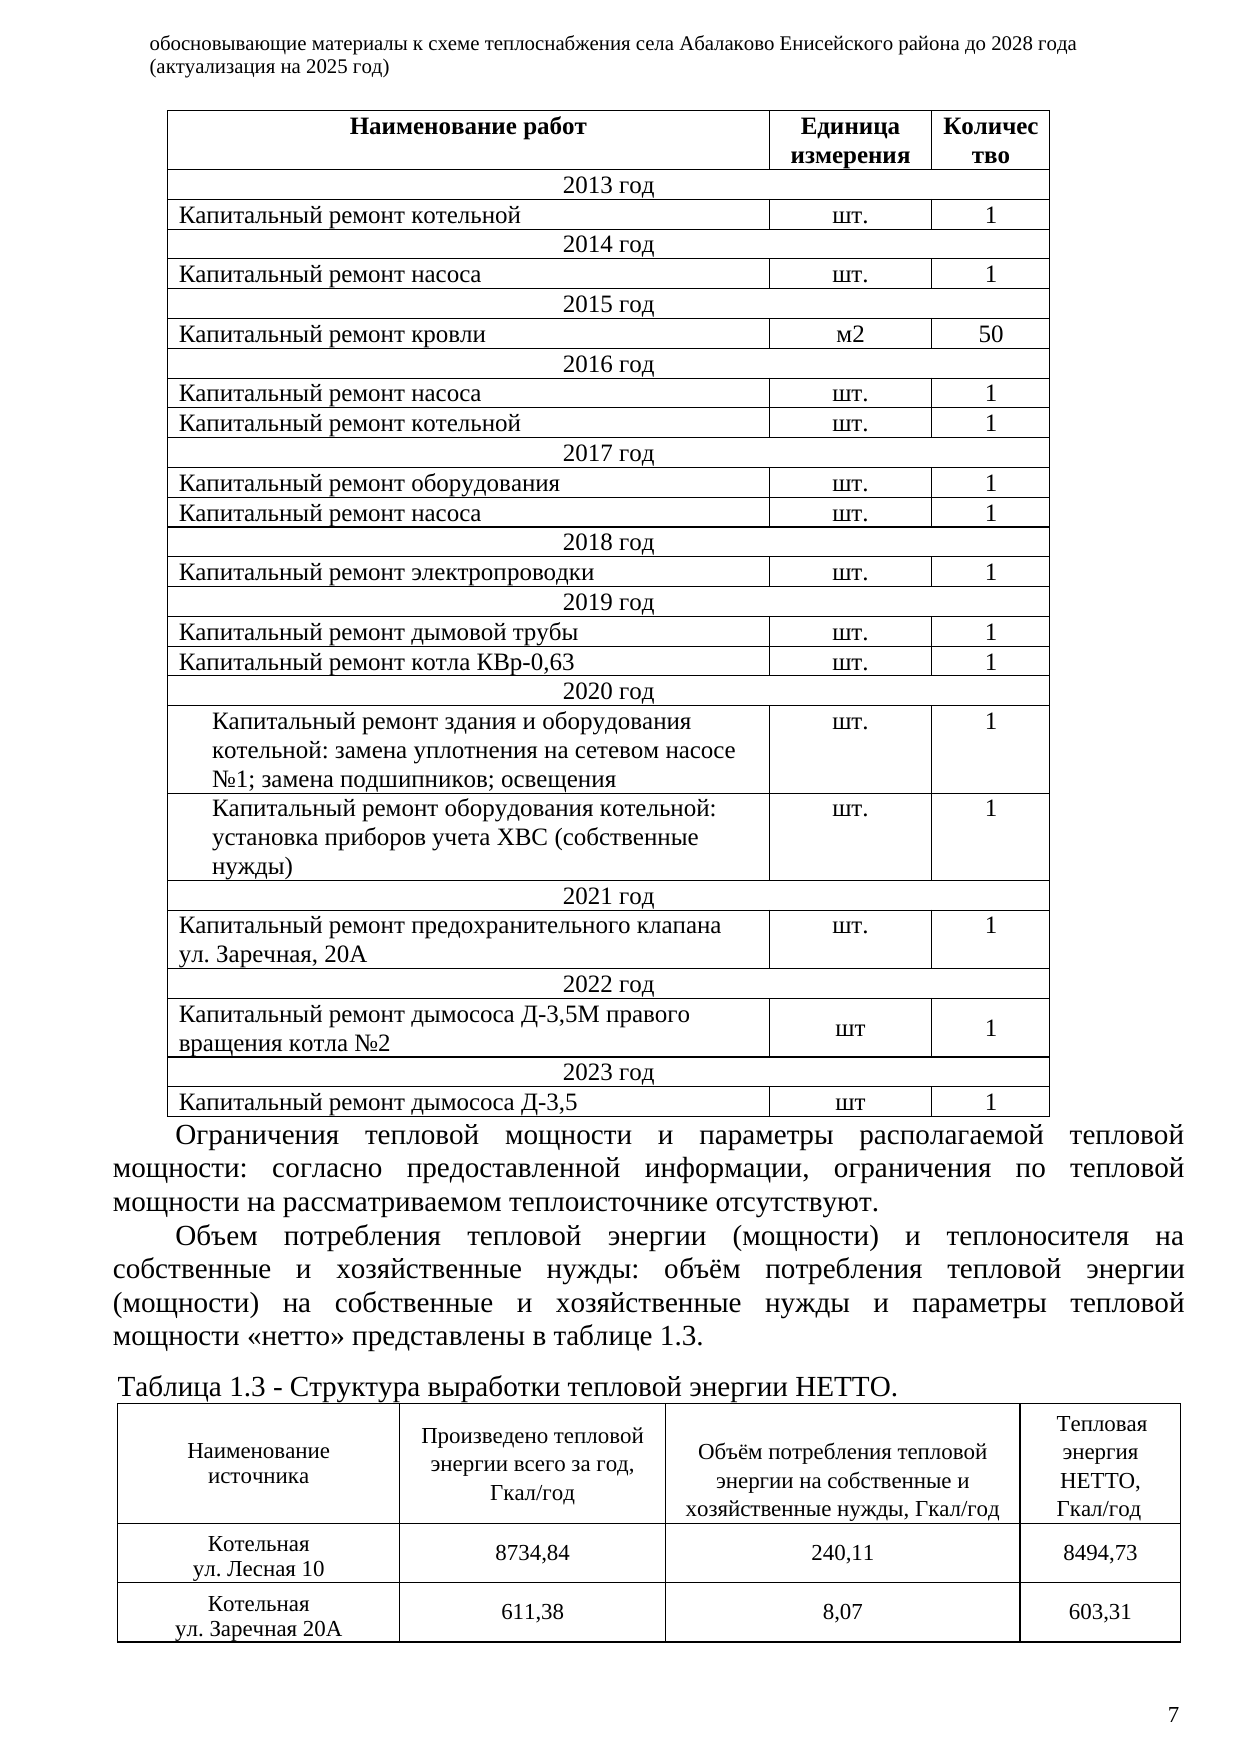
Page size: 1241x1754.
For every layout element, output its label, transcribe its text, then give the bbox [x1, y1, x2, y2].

table_cell 1 [932, 259, 1049, 288]
table_cell 1 [932, 200, 1049, 228]
table_cell Капитальный ремонт предохранительного клапана ул. Заречная, 20А [168, 911, 769, 968]
table_cell 1 [932, 911, 1049, 968]
table_cell 1 [932, 794, 1049, 880]
table_cell 2019 год [168, 587, 1049, 616]
table_cell 1 [932, 557, 1049, 586]
text Ограничения тепловой мощности и параметры располагаемой тепловой мощности: согласно предоставленной информации, ограничения по тепловой мощности на рассматриваемом теплоисточнике отсутствуют. [113, 1117, 1185, 1218]
table_cell шт. [770, 794, 931, 880]
table_cell шт. [770, 617, 931, 646]
table_cell 1 [932, 498, 1049, 526]
table_cell 8494,73 [1021, 1524, 1180, 1582]
table_cell 2021 год [168, 881, 1049, 909]
table_cell 1 [932, 999, 1049, 1056]
table_cell 1 [932, 706, 1049, 792]
table_cell Котельная ул. Лесная 10 [118, 1524, 399, 1582]
table_cell шт [770, 999, 931, 1056]
table_cell 611,38 [400, 1583, 665, 1641]
table_cell 2014 год [168, 230, 1049, 258]
table_cell 1 [932, 408, 1049, 437]
table_cell 240,11 [666, 1524, 1019, 1582]
table_cell шт. [770, 468, 931, 497]
table_cell 2017 год [168, 438, 1049, 467]
table_cell 2018 год [168, 528, 1049, 556]
text Таблица 1.3 - Структура выработки тепловой энергии НЕТТО. [117, 1371, 1181, 1403]
table_cell шт. [770, 408, 931, 437]
table_cell 50 [932, 319, 1049, 348]
table_cell Капитальный ремонт оборудования [168, 468, 769, 497]
table_cell шт. [770, 259, 931, 288]
table_header Наименование работ [168, 111, 769, 169]
table_header Единица измерения [770, 111, 931, 169]
table_cell Котельная ул. Заречная 20А [118, 1583, 399, 1641]
table_cell Капитальный ремонт дымовой трубы [168, 617, 769, 646]
table_cell шт. [770, 200, 931, 228]
table_header Объём потребления тепловой энергии на собственные и хозяйственные нужды, Гкал/год [666, 1404, 1019, 1522]
table_header Наименование источника [118, 1404, 399, 1522]
table_cell шт. [770, 706, 931, 792]
table_cell Капитальный ремонт насоса [168, 259, 769, 288]
table_header Тепловая энергия НЕТТО, Гкал/год [1021, 1404, 1180, 1522]
table_cell 2023 год [168, 1058, 1049, 1086]
table_cell шт. [770, 647, 931, 675]
table_cell Капитальный ремонт оборудования котельной: установка приборов учета XBC (собственные нужды) [168, 794, 769, 880]
table_cell 2015 год [168, 289, 1049, 318]
table_cell 2020 год [168, 676, 1049, 705]
text Объем потребления тепловой энергии (мощности) и теплоносителя на собственные и хозяйственные нужды: объём потребления тепловой энергии (мощности) на собственные и хозяйственные нужды и параметры тепловой мощности «нетто» представлены в таблице 1.3. [113, 1218, 1185, 1352]
table_cell шт. [770, 379, 931, 407]
table_cell 1 [932, 468, 1049, 497]
table_cell 2013 год [168, 170, 1049, 199]
table_cell Капитальный ремонт насоса [168, 498, 769, 526]
table_cell 2022 год [168, 969, 1049, 998]
table_cell шт [770, 1087, 931, 1116]
table_cell Капитальный ремонт электропроводки [168, 557, 769, 586]
table_cell 1 [932, 379, 1049, 407]
table_cell 1 [932, 647, 1049, 675]
table_cell м2 [770, 319, 931, 348]
table_cell Капитальный ремонт котельной [168, 408, 769, 437]
table_cell шт. [770, 911, 931, 968]
table_cell Капитальный ремонт кровли [168, 319, 769, 348]
table_cell 8,07 [666, 1583, 1019, 1641]
table_cell 8734,84 [400, 1524, 665, 1582]
table_cell Капитальный ремонт котла КВр-0,63 [168, 647, 769, 675]
table_cell Капитальный ремонт здания и оборудования котельной: замена уплотнения на сетевом насосе №1; замена подшипников; освещения [168, 706, 769, 792]
table_header Произведено тепловой энергии всего за год, Гкал/год [400, 1404, 665, 1522]
table_cell 603,31 [1021, 1583, 1180, 1641]
table_cell 2016 год [168, 349, 1049, 377]
table_cell Капитальный ремонт котельной [168, 200, 769, 228]
table_cell Капитальный ремонт насоса [168, 379, 769, 407]
table_cell 1 [932, 617, 1049, 646]
table_header Количество [932, 111, 1049, 169]
table_cell шт. [770, 498, 931, 526]
table_cell Капитальный ремонт дымососа Д-3,5М правого вращения котла №2 [168, 999, 769, 1056]
table_cell Капитальный ремонт дымососа Д-3,5 [168, 1087, 769, 1116]
table_cell 1 [932, 1087, 1049, 1116]
table_cell шт. [770, 557, 931, 586]
